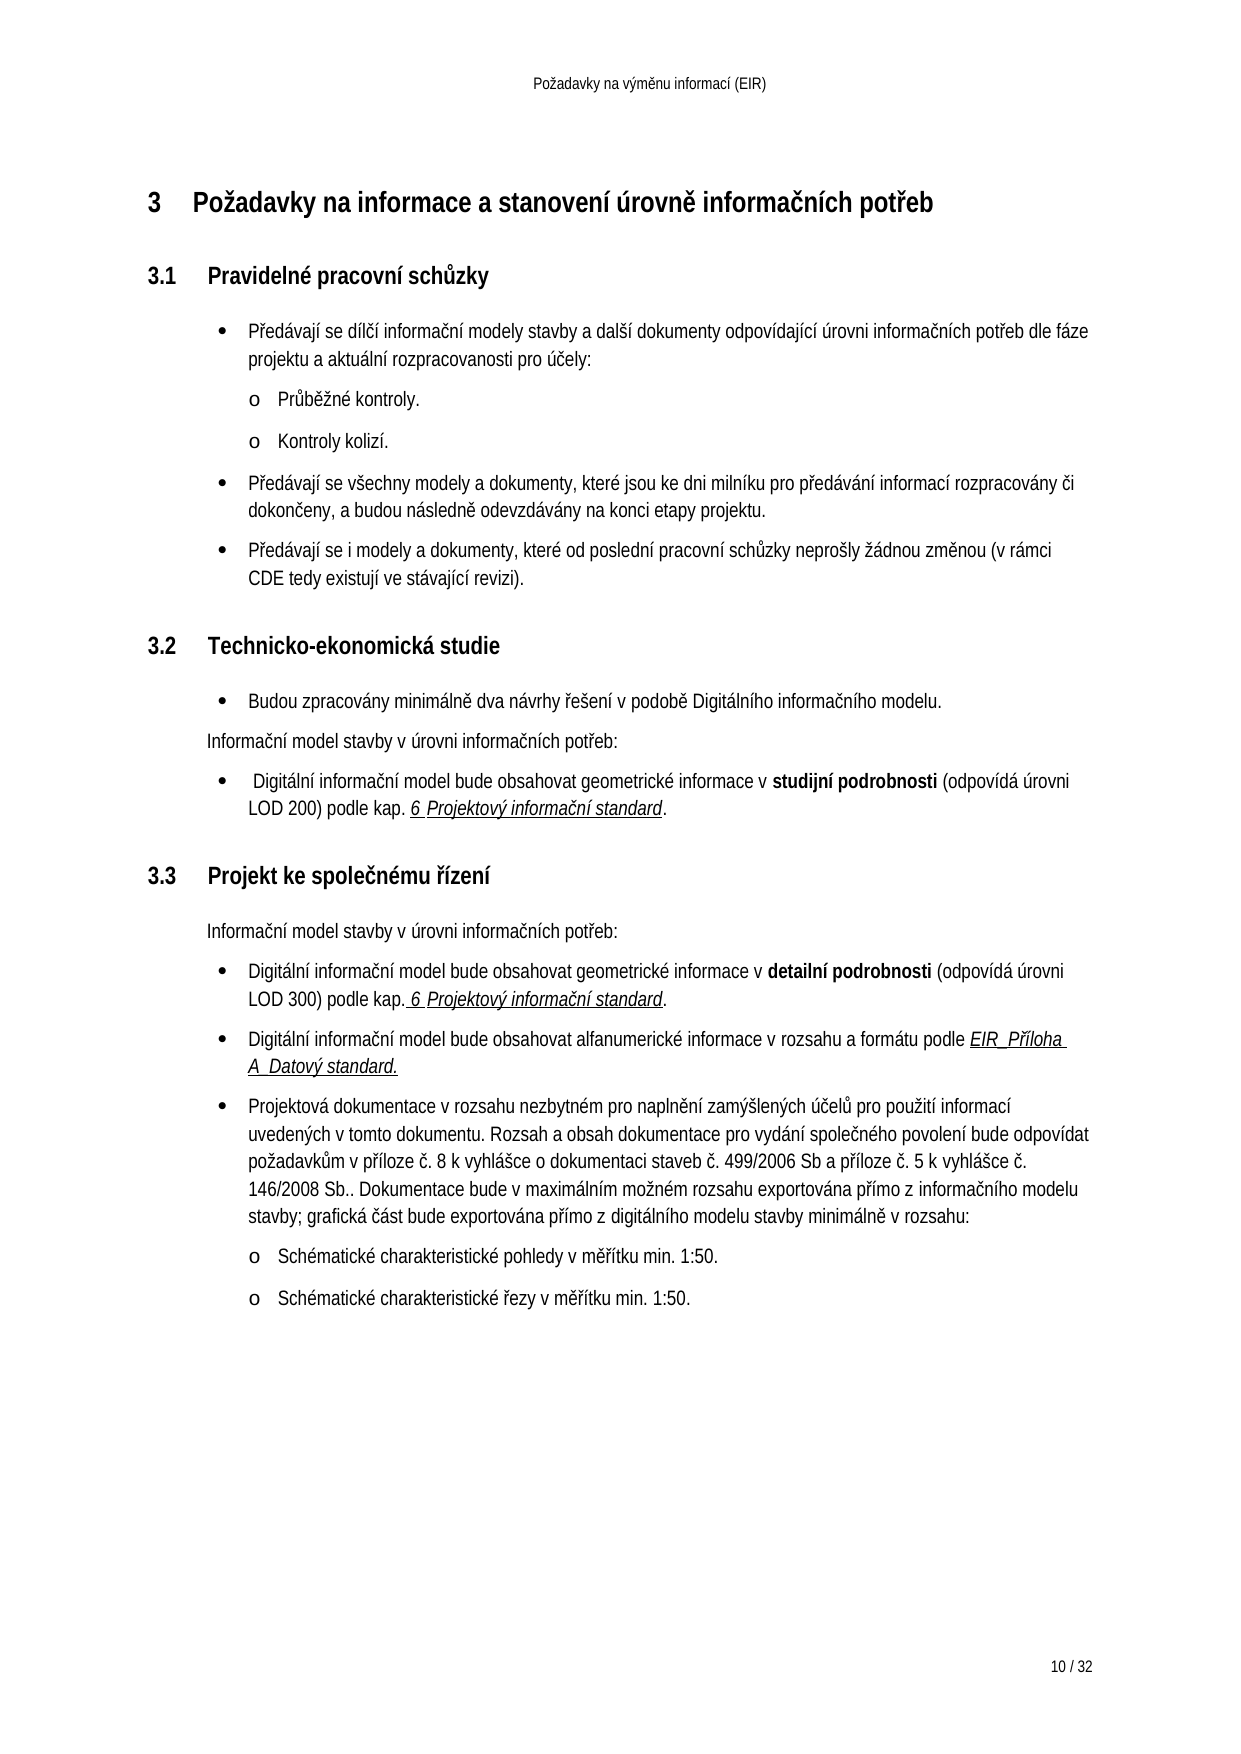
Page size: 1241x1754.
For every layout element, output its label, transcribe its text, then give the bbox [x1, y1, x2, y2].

text Informační model stavby v úrovni informačních potřeb: [207, 919, 1093, 943]
text Předávají se dílčí informační modely stavby a další dokumenty odpovídající úrovni informačních potřeb dle fáze projektu a aktuální rozpracovanosti pro účely: [218, 319, 1093, 370]
text Digitální informační model bude obsahovat geometrické informace v studijní podrobnosti (odpovídá úrovni LOD 200) podle kap. 6 Projektový informační standard. [218, 768, 1093, 820]
text Digitální informační model bude obsahovat geometrické informace v detailní podrobnosti (odpovídá úrovni LOD 300) podle kap. 6 Projektový informační standard. [218, 959, 1093, 1010]
subtitle Projekt ke společnému řízení [148, 861, 1093, 890]
subtitle Požadavky na informace a stanovení úrovně informačních potřeb [148, 185, 1093, 218]
list Schématické charakteristické řezy v měřítku min. 1:50. [248, 1286, 1093, 1312]
text Předávají se všechny modely a dokumenty, které jsou ke dni milníku pro předávání informací rozpracovány či dokončeny, a budou následně odevzdávány na konci etapy projektu. [218, 471, 1093, 522]
subtitle Technicko-ekonomická studie [148, 631, 1093, 659]
list Průběžné kontroly. [248, 386, 1093, 412]
text Informační model stavby v úrovni informačních potřeb: [207, 728, 1093, 752]
text Budou zpracovány minimálně dva návrhy řešení v podobě Digitálního informačního modelu. [218, 688, 1093, 712]
text Projektová dokumentace v rozsahu nezbytném pro naplnění zamýšlených účelů pro použití informací uvedených v tomto dokumentu. Rozsah a obsah dokumentace pro vydání společného povolení bude odpovídat požadavkům v příloze č. 8 k vyhlášce o dokumentaci staveb č. 499/2006 Sb a příloze č. 5 k vyhlášce č. 146/2008 Sb.. Dokumentace bude v maximálním možném rozsahu exportována přímo z informačního modelu stavby; grafická část bude exportována přímo z digitálního modelu stavby minimálně v rozsahu: [218, 1094, 1093, 1228]
text Předávají se i modely a dokumenty, které od poslední pracovní schůzky neprošly žádnou změnou (v rámci CDE tedy existují ve stávající revizi). [218, 538, 1093, 589]
subtitle Pravidelné pracovní schůzky [148, 261, 1093, 290]
list Schématické charakteristické pohledy v měřítku min. 1:50. [248, 1244, 1093, 1270]
text Digitální informační model bude obsahovat alfanumerické informace v rozsahu a formátu podle EIR_Příloha A_Datový standard. [218, 1026, 1093, 1078]
list Kontroly kolizí. [248, 428, 1093, 454]
